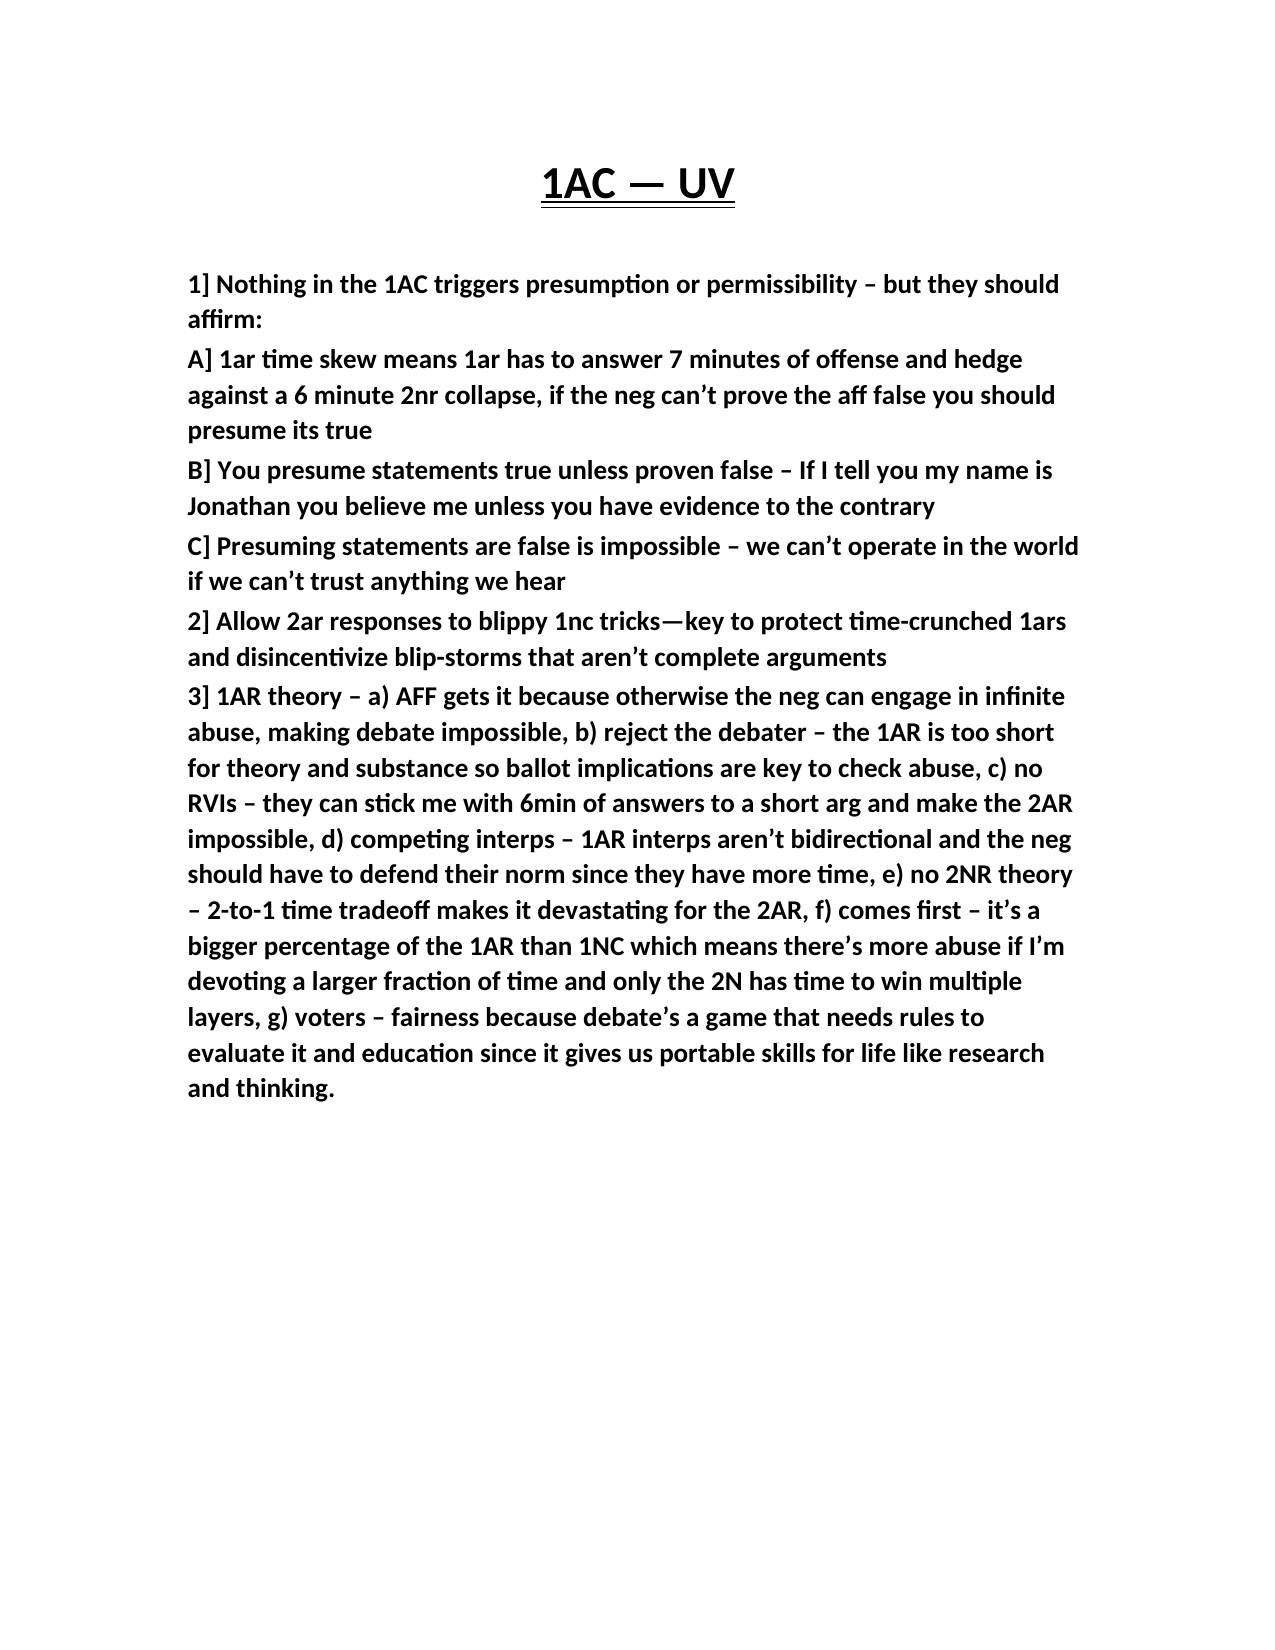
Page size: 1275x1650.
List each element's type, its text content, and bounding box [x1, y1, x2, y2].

subtitle A] 1ar time skew means 1ar has to answer 7 minutes of offense and hedge against a 6 minute 2nr collapse, if the neg can’t prove the aff false you should presume its true [187, 342, 1087, 446]
subtitle 3] 1AR theory – a) AFF gets it because otherwise the neg can engage in infinite abuse, making debate impossible, b) reject the debater – the 1AR is too short for theory and substance so ballot implications are key to check abuse, c) no RVIs – they can stick me with 6min of answers to a short arg and make the 2AR impossible, d) competing interps – 1AR interps aren’t bidirectional and the neg should have to defend their norm since they have more time, e) no 2NR theory – 2-to-1 time tradeoff makes it devastating for the 2AR, f) comes first – it’s a bigger percentage of the 1AR than 1NC which means there’s more abuse if I’m devoting a larger fraction of time and only the 2N has time to win multiple layers, g) voters – fairness because debate’s a game that needs rules to evaluate it and education since it gives us portable skills for life like research and thinking. [187, 679, 1087, 1104]
subtitle 1AC — UV [187, 154, 1087, 210]
subtitle B] You presume statements true unless proven false – If I tell you my name is Jonathan you believe me unless you have evidence to the contrary [187, 453, 1087, 522]
subtitle 2] Allow 2ar responses to blippy 1nc tricks—key to protect time-crunched 1ars and disincentivize blip-storms that aren’t complete arguments [187, 604, 1087, 673]
subtitle 1] Nothing in the 1AC triggers presumption or permissibility – but they should affirm: [187, 267, 1087, 335]
subtitle C] Presuming statements are false is impossible – we can’t operate in the world if we can’t trust anything we hear [187, 529, 1087, 597]
